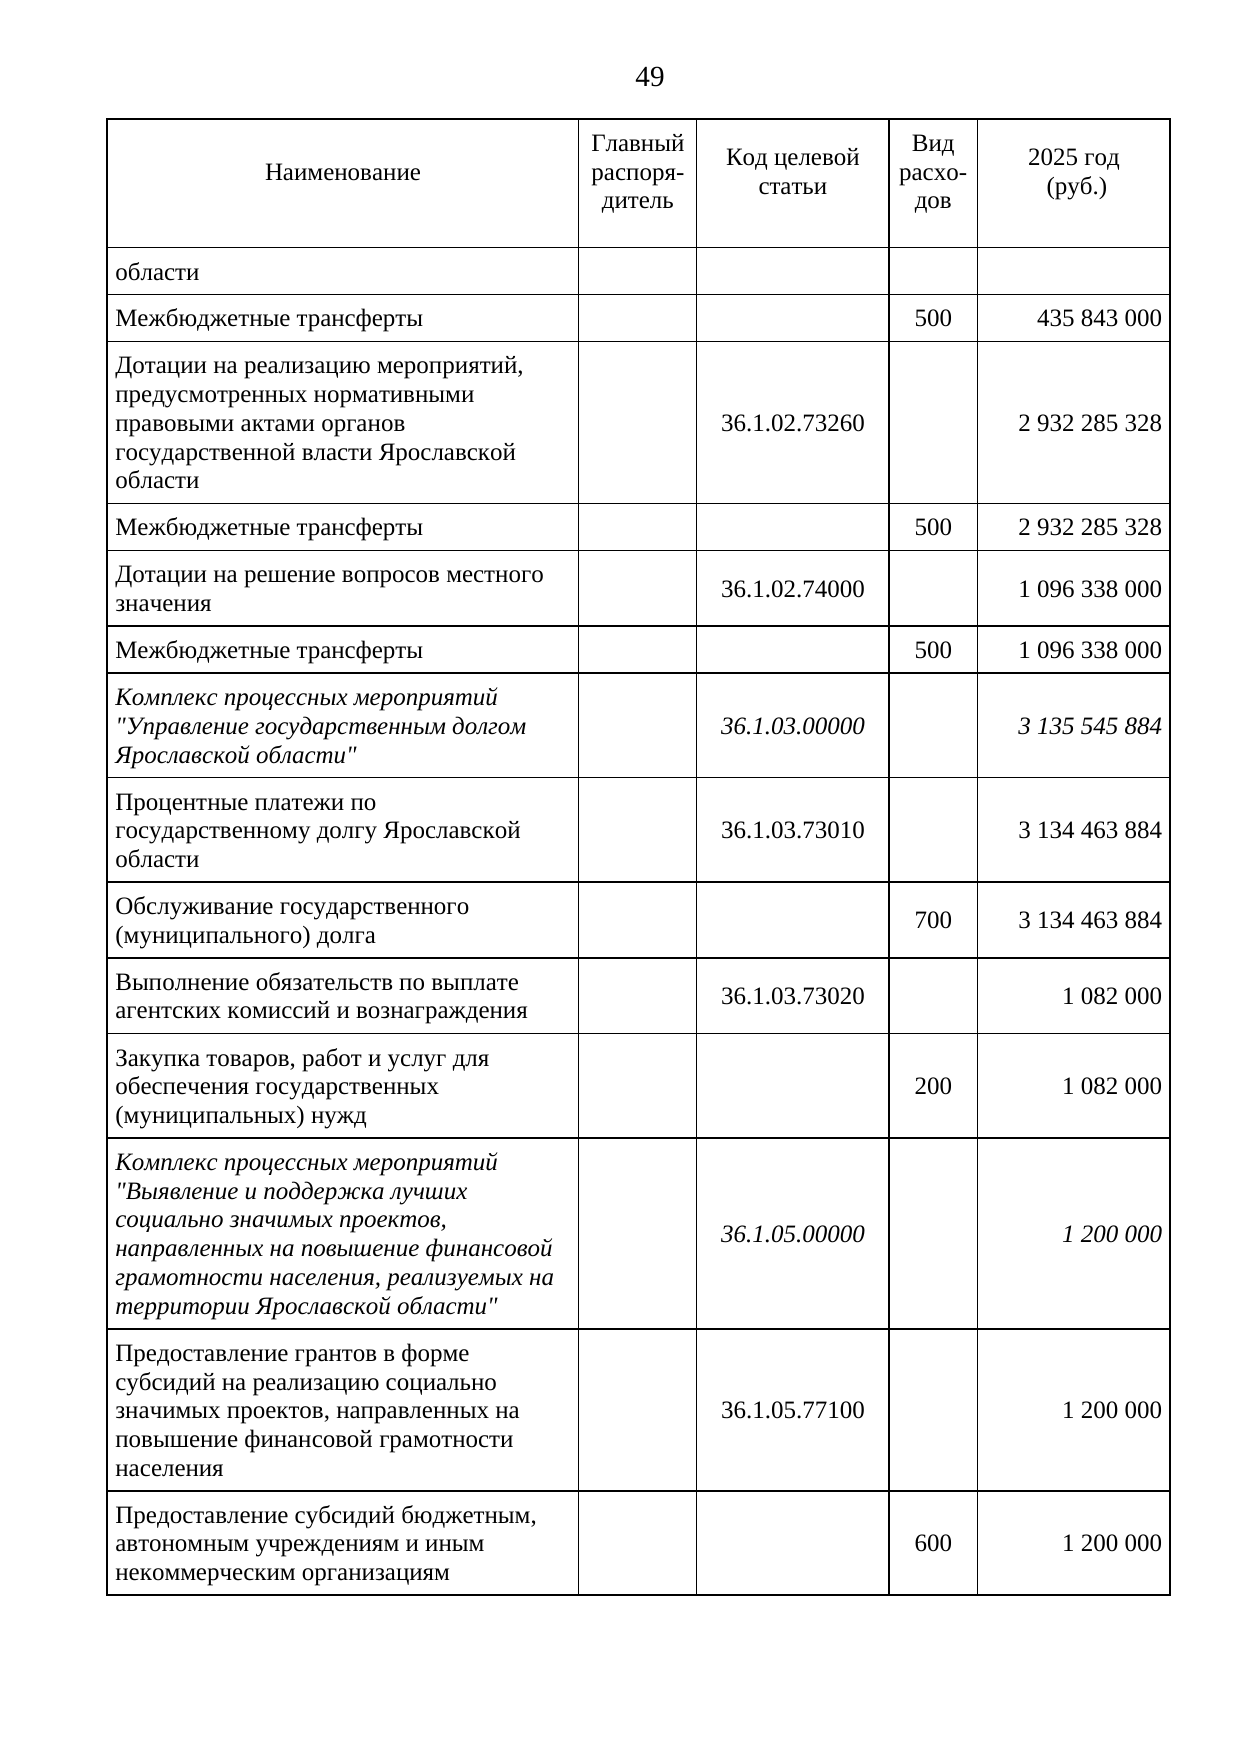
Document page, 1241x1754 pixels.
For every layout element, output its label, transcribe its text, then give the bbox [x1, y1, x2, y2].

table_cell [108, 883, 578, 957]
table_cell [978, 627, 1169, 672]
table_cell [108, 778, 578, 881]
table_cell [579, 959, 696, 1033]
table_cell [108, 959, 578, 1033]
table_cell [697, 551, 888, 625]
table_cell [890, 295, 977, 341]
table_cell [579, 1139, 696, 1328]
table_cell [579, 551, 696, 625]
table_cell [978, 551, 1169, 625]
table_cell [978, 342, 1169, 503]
table_header Вид расхо-дов [890, 120, 977, 247]
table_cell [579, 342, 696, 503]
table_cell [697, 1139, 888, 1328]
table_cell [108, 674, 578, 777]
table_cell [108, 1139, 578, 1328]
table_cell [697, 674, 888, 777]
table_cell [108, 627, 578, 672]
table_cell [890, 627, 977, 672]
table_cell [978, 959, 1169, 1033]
table_header Код целевой статьи [697, 120, 888, 247]
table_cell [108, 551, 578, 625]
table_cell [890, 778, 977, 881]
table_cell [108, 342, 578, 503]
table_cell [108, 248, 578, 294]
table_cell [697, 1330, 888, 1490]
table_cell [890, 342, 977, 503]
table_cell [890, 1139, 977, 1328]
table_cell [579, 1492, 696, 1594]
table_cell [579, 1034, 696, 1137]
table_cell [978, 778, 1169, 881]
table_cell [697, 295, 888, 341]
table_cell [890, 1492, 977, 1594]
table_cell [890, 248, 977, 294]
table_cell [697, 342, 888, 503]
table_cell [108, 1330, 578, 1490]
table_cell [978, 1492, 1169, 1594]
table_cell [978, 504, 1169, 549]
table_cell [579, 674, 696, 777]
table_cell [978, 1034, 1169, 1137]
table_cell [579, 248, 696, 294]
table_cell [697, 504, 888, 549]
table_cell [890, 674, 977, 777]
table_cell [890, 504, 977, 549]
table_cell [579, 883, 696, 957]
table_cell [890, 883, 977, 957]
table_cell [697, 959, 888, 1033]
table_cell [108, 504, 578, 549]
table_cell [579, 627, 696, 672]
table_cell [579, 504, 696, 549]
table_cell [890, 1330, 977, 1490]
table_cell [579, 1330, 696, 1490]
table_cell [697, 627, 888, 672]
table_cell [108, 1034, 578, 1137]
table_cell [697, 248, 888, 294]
table_header Главный распоря-дитель [579, 120, 696, 247]
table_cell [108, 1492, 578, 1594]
table_header 2025 год (руб.) [978, 120, 1169, 247]
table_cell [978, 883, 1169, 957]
table_header Наименование [108, 120, 578, 247]
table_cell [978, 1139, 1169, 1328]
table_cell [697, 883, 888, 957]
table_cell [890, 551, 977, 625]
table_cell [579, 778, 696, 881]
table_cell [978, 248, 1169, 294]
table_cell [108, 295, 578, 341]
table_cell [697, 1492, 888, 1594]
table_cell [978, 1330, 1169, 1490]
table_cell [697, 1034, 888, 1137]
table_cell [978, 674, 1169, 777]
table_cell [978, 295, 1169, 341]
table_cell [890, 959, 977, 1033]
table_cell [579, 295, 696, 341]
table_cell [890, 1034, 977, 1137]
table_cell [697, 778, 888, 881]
